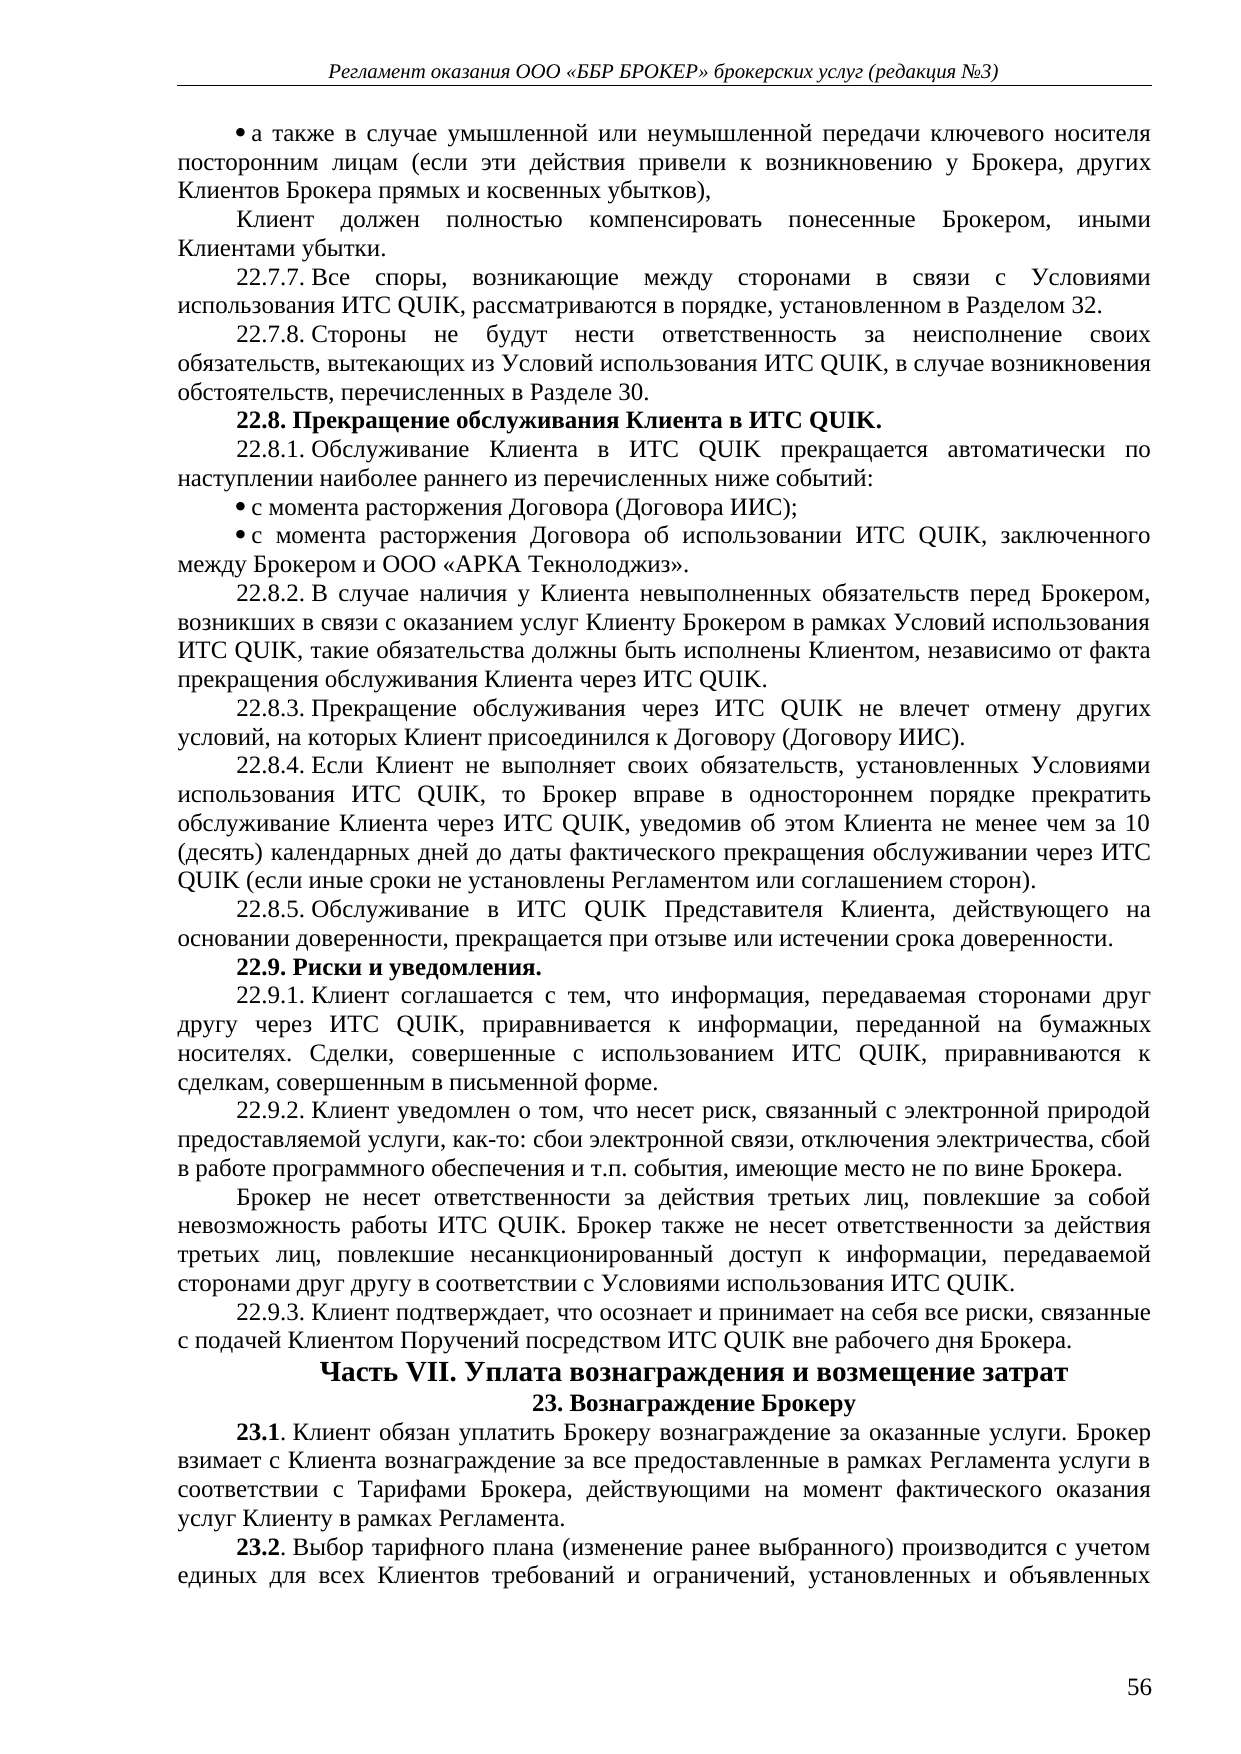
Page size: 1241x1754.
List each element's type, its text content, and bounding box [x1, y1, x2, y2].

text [177, 1532, 1152, 1589]
subtitle Часть VII. Уплата вознаграждения и возмещение затрат [177, 1354, 1152, 1388]
list а также в случае умышленной или неумышленной передачи ключевого носителя посторонним лицам (если эти действия привели к возникновению у Брокера, других Клиентов Брокера прямых и косвенных убытков), [177, 118, 1152, 204]
text 22.9.1. Клиент соглашается с тем, что информация, передаваемая сторонами друг другу через ИТС QUIK, приравнивается к информации, переданной на бумажных носителях. Сделки, совершенные с использованием ИТС QUIK, приравниваются к сделкам, совершенным в письменной форме. [177, 981, 1152, 1096]
text Брокер не несет ответственности за действия третьих лиц, повлекшие за собой невозможность работы ИТС QUIK. Брокер также не несет ответственности за действия третьих лиц, повлекшие несанкционированный доступ к информации, передаваемой сторонами друг другу в соответствии с Условиями использования ИТС QUIK. [177, 1182, 1152, 1297]
subtitle 22.8. Прекращение обслуживания Клиента в ИТС QUIK. [177, 406, 1152, 434]
text 22.8.1. Обслуживание Клиента в ИТС QUIK прекращается автоматически по наступлении наиболее раннего из перечисленных ниже событий: [177, 434, 1152, 492]
text 22.8.5. Обслуживание в ИТС QUIK Представителя Клиента, действующего на основании доверенности, прекращается при отзыве или истечении срока доверенности. [177, 894, 1152, 952]
text 23.1. Клиент обязан уплатить Брокеру вознаграждение за оказанные услуги. Брокер взимает с Клиента вознаграждение за все предоставленные в рамках Регламента услуги в соответствии с Тарифами Брокера, действующими на момент фактического оказания услуг Клиенту в рамках Регламента. [177, 1417, 1152, 1532]
text 22.8.4. Если Клиент не выполняет своих обязательств, установленных Условиями использования ИТС QUIK, то Брокер вправе в одностороннем порядке прекратить обслуживание Клиента через ИТС QUIK, уведомив об этом Клиента не менее чем за 10 (десять) календарных дней до даты фактического прекращения обслуживании через ИТС QUIK (если иные сроки не установлены Регламентом или соглашением сторон). [177, 751, 1152, 894]
subtitle 22.9. Риски и уведомления. [177, 952, 1152, 981]
text 22.7.7. Все споры, возникающие между сторонами в связи с Условиями использования ИТС QUIK, рассматриваются в порядке, установленном в Разделом 32. [177, 262, 1152, 319]
text Клиент должен полностью компенсировать понесенные Брокером, иными Клиентами убытки. [177, 204, 1152, 262]
text 22.8.3. Прекращение обслуживания через ИТС QUIK не влечет отмену других условий, на которых Клиент присоединился к Договору (Договору ИИС). [177, 693, 1152, 751]
subtitle 23. Вознаграждение Брокеру [177, 1388, 1152, 1417]
text 22.8.2. В случае наличия у Клиента невыполненных обязательств перед Брокером, возникших в связи с оказанием услуг Клиенту Брокером в рамках Условий использования ИТС QUIK, такие обязательства должны быть исполнены Клиентом, независимо от факта прекращения обслуживания Клиента через ИТС QUIK. [177, 578, 1152, 693]
text 22.9.2. Клиент уведомлен о том, что несет риск, связанный с электронной природой предоставляемой услуги, как-то: сбои электронной связи, отключения электричества, сбой в работе программного обеспечения и т.п. события, имеющие место не по вине Брокера. [177, 1096, 1152, 1182]
list с момента расторжения Договора об использовании ИТС QUIK, заключенного между Брокером и ООО «АРКА Текнолоджиз». [177, 521, 1152, 578]
list с момента расторжения Договора (Договора ИИС); [177, 492, 1152, 521]
text 22.7.8. Стороны не будут нести ответственность за неисполнение своих обязательств, вытекающих из Условий использования ИТС QUIK, в случае возникновения обстоятельств, перечисленных в Разделе 30. [177, 319, 1152, 406]
text 22.9.3. Клиент подтверждает, что осознает и принимает на себя все риски, связанные с подачей Клиентом Поручений посредством ИТС QUIK вне рабочего дня Брокера. [177, 1297, 1152, 1354]
